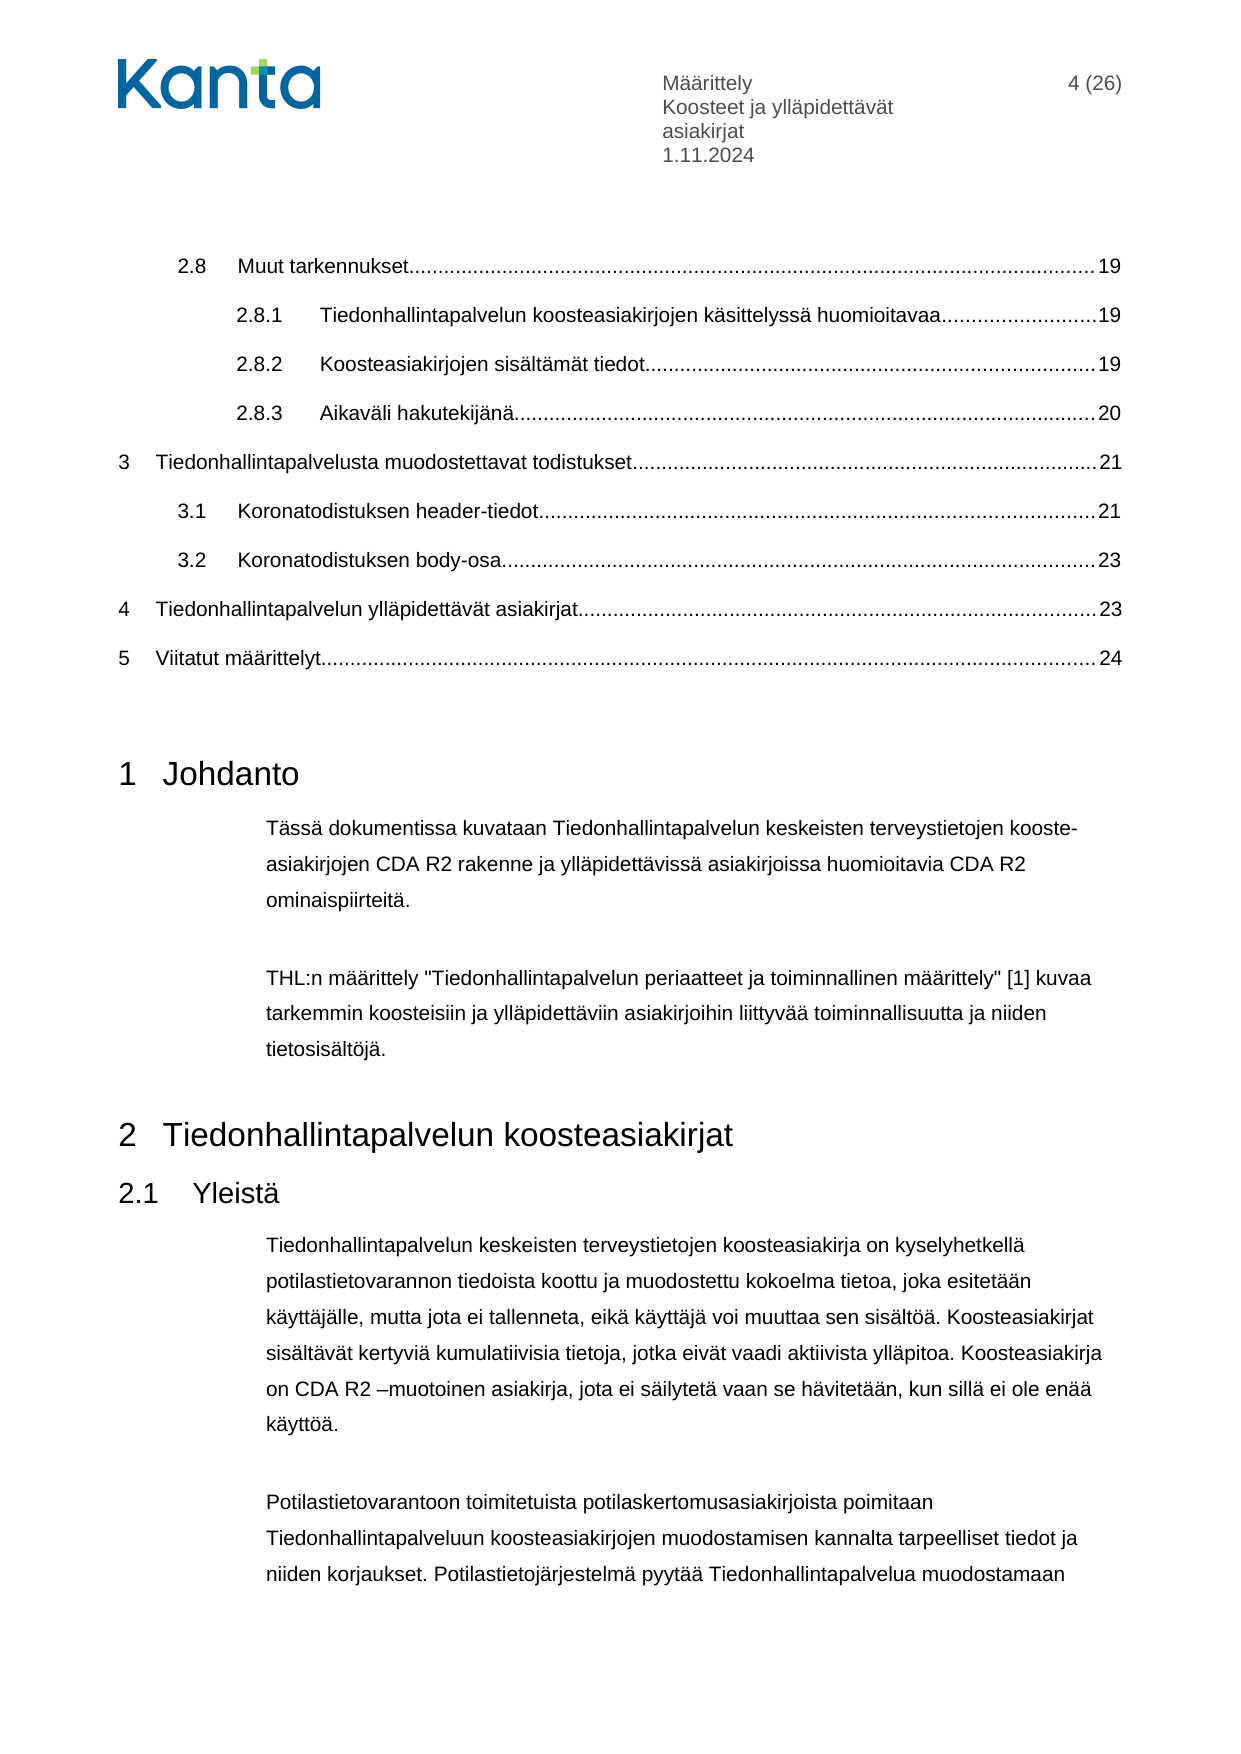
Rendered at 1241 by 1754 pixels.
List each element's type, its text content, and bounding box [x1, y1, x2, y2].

text Tässä dokumentissa kuvataan Tiedonhallintapalvelun keskeisten terveystietojen kooste-asiakirjojen CDA R2 rakenne ja ylläpidettävissä asiakirjoissa huomioitavia CDA R2 ominaispiirteitä. [266, 816, 1122, 912]
subtitle Tiedonhallintapalvelun koosteasiakirjat [118, 1115, 1122, 1153]
text Tiedonhallintapalvelun keskeisten terveystietojen koosteasiakirja on kyselyhetkellä potilastietovarannon tiedoista koottu ja muodostettu kokoelma tietoa, joka esitetään käyttäjälle, mutta jota ei tallenneta, eikä käyttäjä voi muuttaa sen sisältöä. Koosteasiakirjat sisältävät kertyviä kumulatiivisia tietoja, jotka eivät vaadi aktiivista ylläpitoa. Koosteasiakirja on CDA R2 –muotoinen asiakirja, jota ei säilytetä vaan se hävitetään, kun sillä ei ole enää käyttöä. [266, 1233, 1122, 1436]
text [266, 1490, 1122, 1586]
subtitle Yleistä [118, 1176, 1122, 1210]
picture [118, 59, 321, 109]
subtitle Johdanto [118, 754, 1122, 793]
text THL:n määrittely "Tiedonhallintapalvelun periaatteet ja toiminnallinen määrittely" [1] kuvaa tarkemmin koosteisiin ja ylläpidettäviin asiakirjoihin liittyvää toiminnallisuutta ja niiden tietosisältöjä. [266, 965, 1122, 1061]
